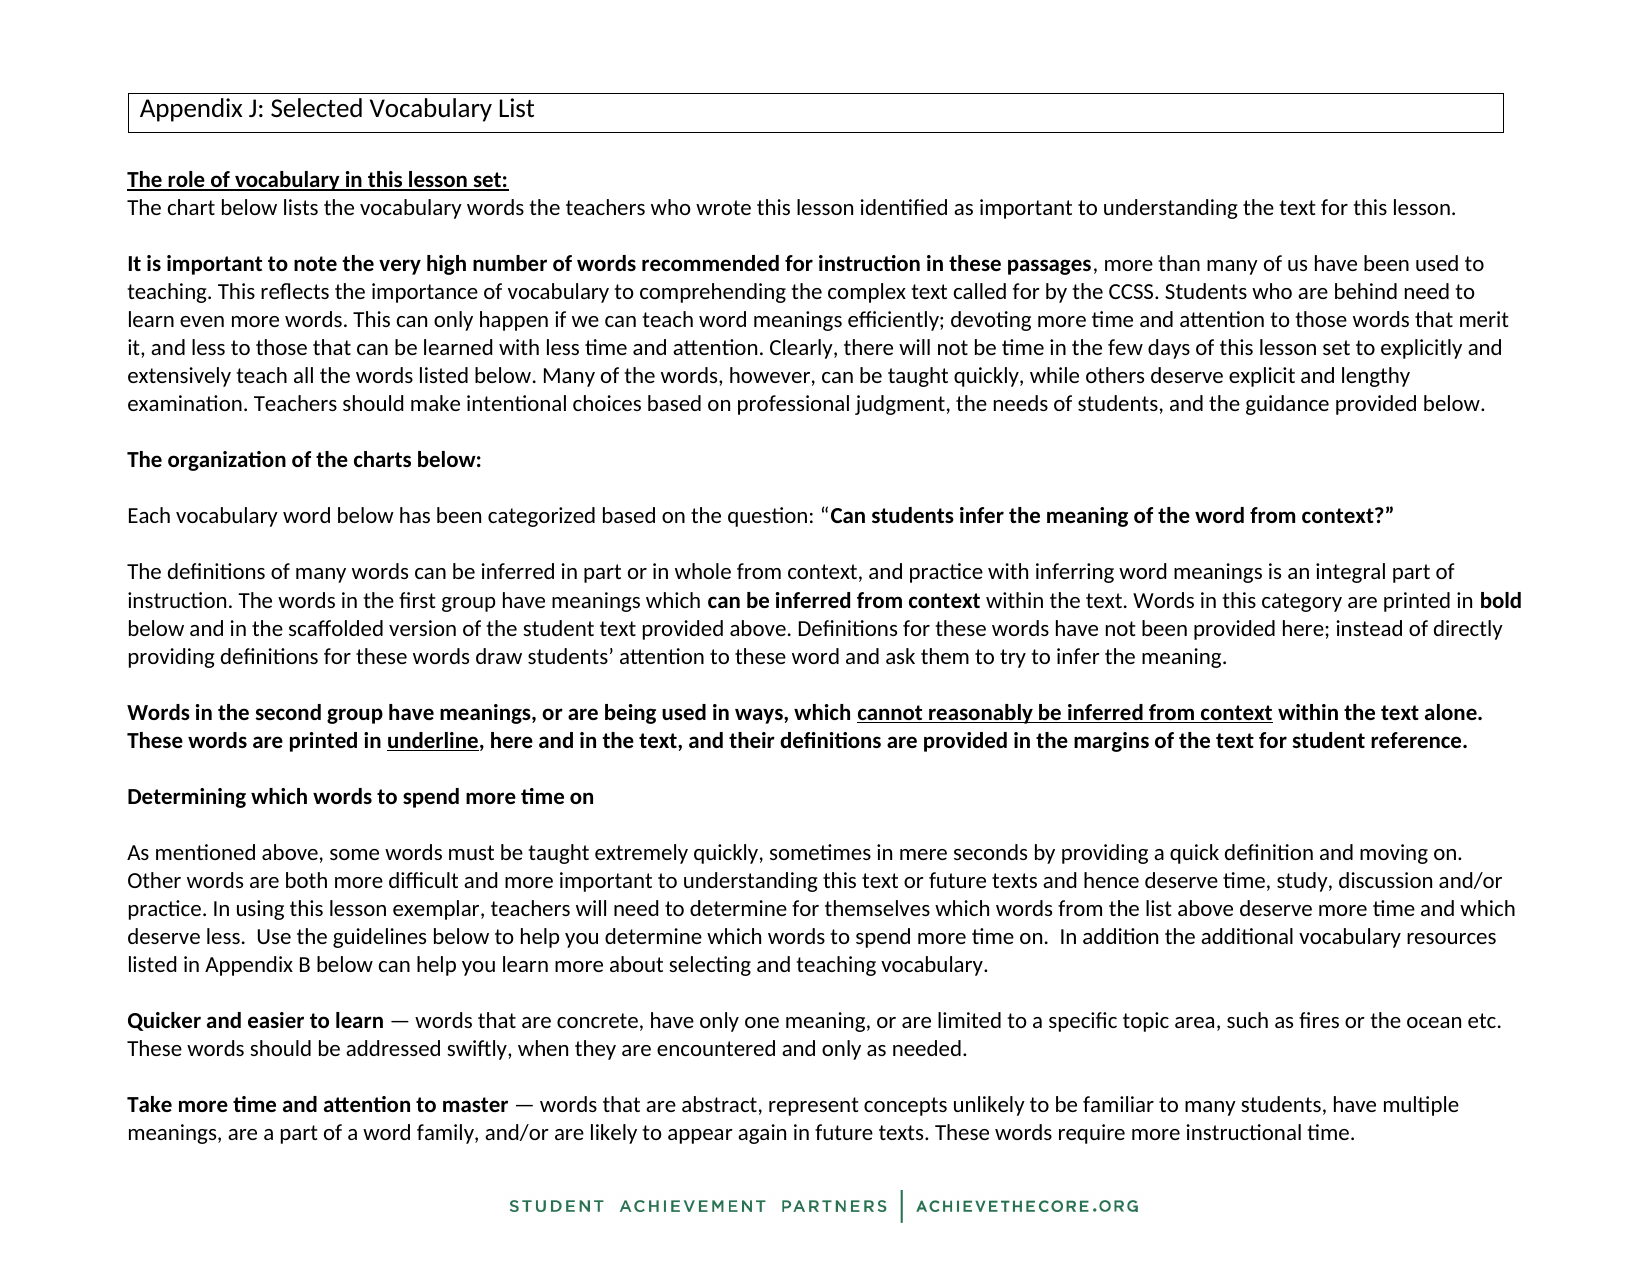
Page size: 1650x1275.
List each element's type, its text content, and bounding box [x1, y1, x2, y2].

text Take more time and attention to master — words that are abstract, represent concepts unlikely to be familiar to many students, have multiple meanings, are a part of a word family, and/or are likely to appear again in future texts. These words require more instructional time. [127, 1090, 1523, 1146]
text The organization of the charts below: [127, 446, 1523, 474]
text The chart below lists the vocabulary words the teachers who wrote this lesson identified as important to understanding the text for this lesson. [127, 193, 1523, 221]
text The definitions of many words can be inferred in part or in whole from context, and practice with inferring word meanings is an integral part of instruction. The words in the first group have meanings which can be inferred from context within the text. Words in this category are printed in bold below and in the scaffolded version of the student text provided above. Definitions for these words have not been provided here; instead of directly providing definitions for these words draw students’ attention to these word and ask them to try to infer the meaning. [127, 558, 1523, 670]
text Determining which words to spend more time on [127, 782, 1523, 810]
subtitle Words in the second group have meanings, or are being used in ways, which cannot reasonably be inferred from context within the text alone. These words are printed in underline, here and in the text, and their definitions are provided in the margins of the text for student reference. [127, 698, 1523, 754]
text Quicker and easier to learn — words that are concrete, have only one meaning, or are limited to a specific topic area, such as fires or the ocean etc. These words should be addressed swiftly, when they are encountered and only as needed. [127, 1006, 1523, 1062]
text It is important to note the very high number of words recommended for instruction in these passages, more than many of us have been used to teaching. This reflects the importance of vocabulary to comprehending the complex text called for by the CCSS. Students who are behind need to learn even more words. This can only happen if we can teach word meanings efficiently; devoting more time and attention to those words that merit it, and less to those that can be learned with less time and attention. Clearly, there will not be time in the few days of this lesson set to explicitly and extensively teach all the words listed below. Many of the words, however, can be taught quickly, while others deserve explicit and lengthy examination. Teachers should make intentional choices based on professional judgment, the needs of students, and the guidance provided below. [127, 249, 1523, 418]
subtitle Appendix J: Selected Vocabulary List [139, 92, 1523, 125]
text The role of vocabulary in this lesson set: [127, 165, 1523, 193]
text As mentioned above, some words must be taught extremely quickly, sometimes in mere seconds by providing a quick definition and moving on. Other words are both more difficult and more important to understanding this text or future texts and hence deserve time, study, discussion and/or practice. In using this lesson exemplar, teachers will need to determine for themselves which words from the list above deserve more time and which deserve less. Use the guidelines below to help you determine which words to spend more time on. In addition the additional vocabulary resources listed in Appendix B below can help you learn more about selecting and teaching vocabulary. [127, 838, 1523, 978]
picture [495, 1185, 1151, 1224]
text Each vocabulary word below has been categorized based on the question: “Can students infer the meaning of the word from context?” [127, 502, 1523, 530]
